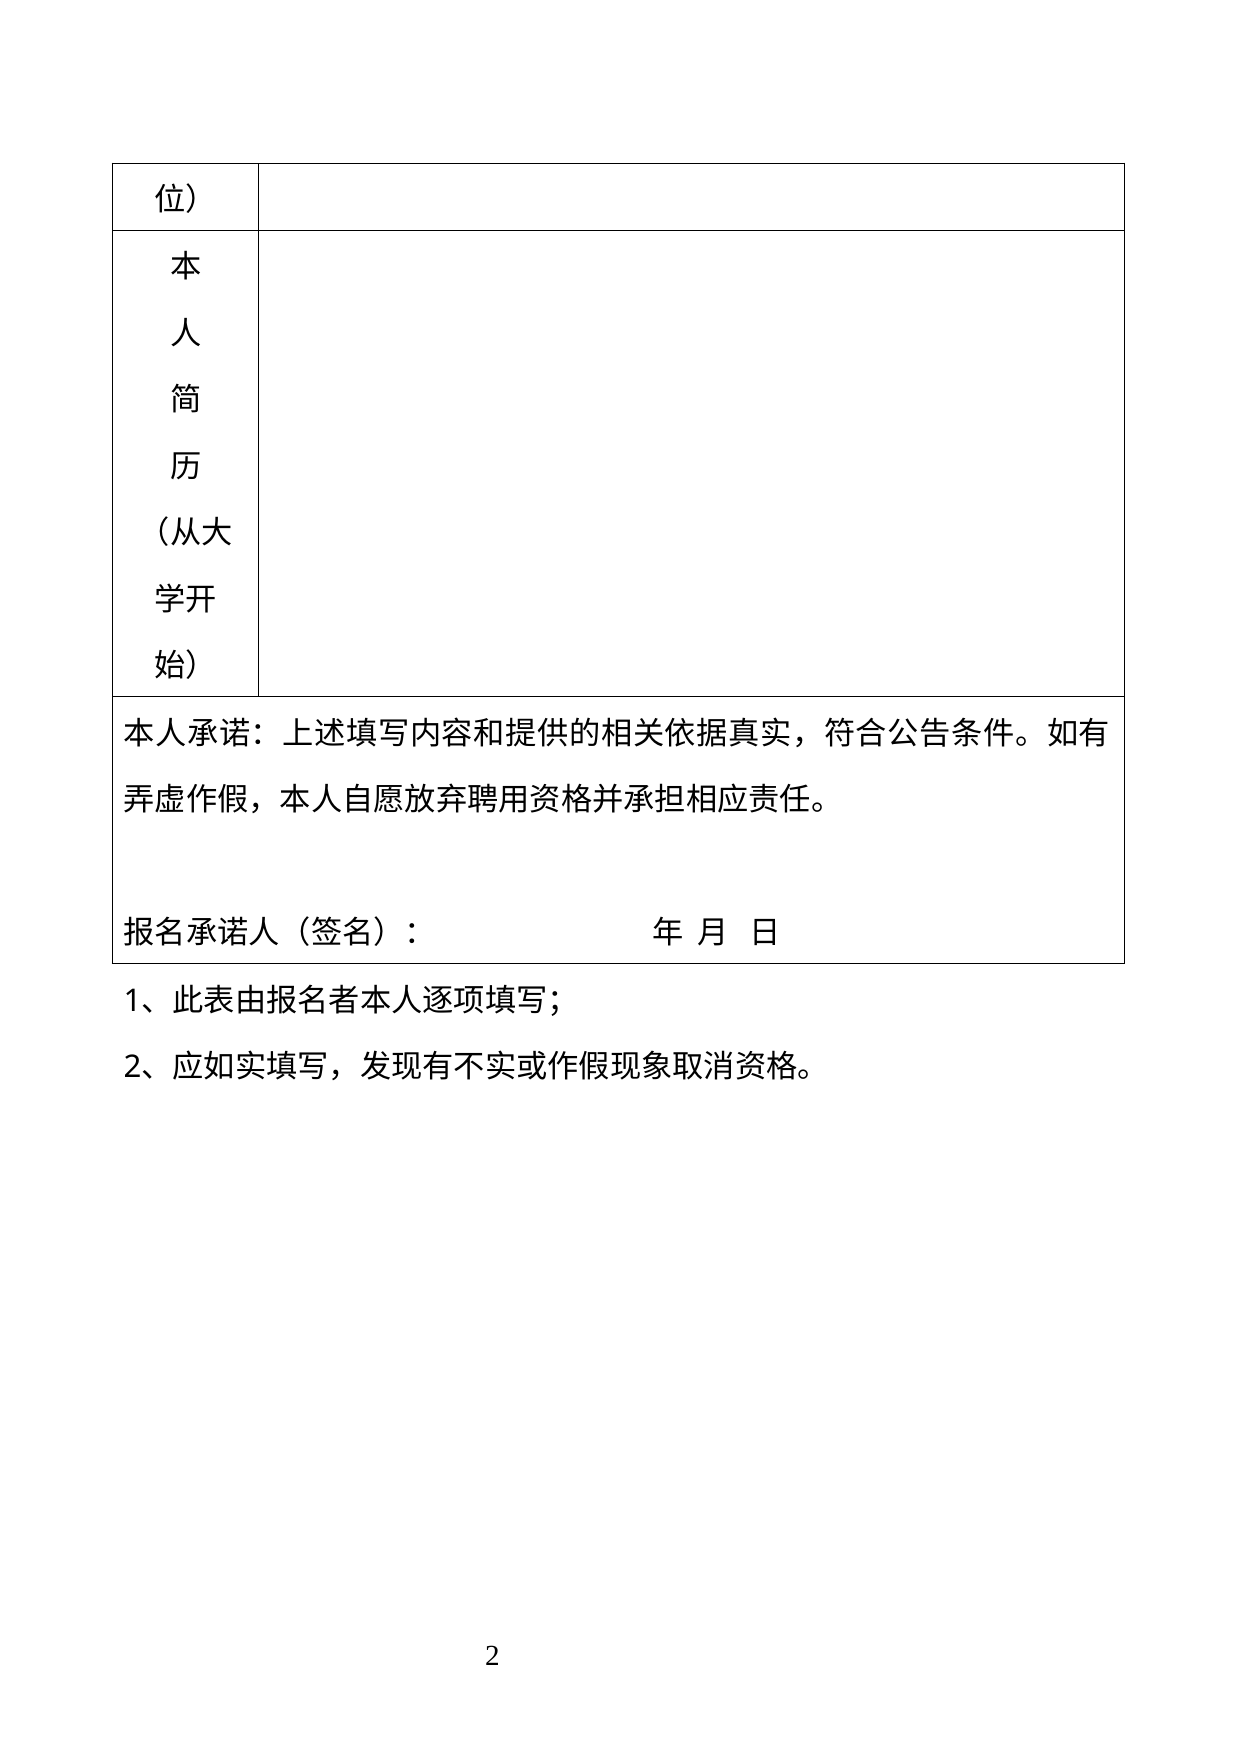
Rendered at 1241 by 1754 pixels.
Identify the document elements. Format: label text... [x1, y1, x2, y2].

table_cell [259, 164, 1124, 230]
table_cell 本 人 简 历 （从大学开始） [113, 231, 258, 696]
text 1、此表由报名者本人逐项填写； [123, 964, 1129, 1031]
table_cell 本人承诺：上述填写内容和提供的相关依据真实，符合公告条件。如有弄虚作假，本人自愿放弃聘用资格并承担相应责任。 报名承诺人（签名）： 年 月 日 [113, 697, 1124, 963]
table_cell [259, 231, 1124, 696]
text 2、应如实填写，发现有不实或作假现象取消资格。 [123, 1031, 1129, 1097]
table_cell 家庭主要成员情 况 （姓名、单位） [113, 164, 258, 230]
